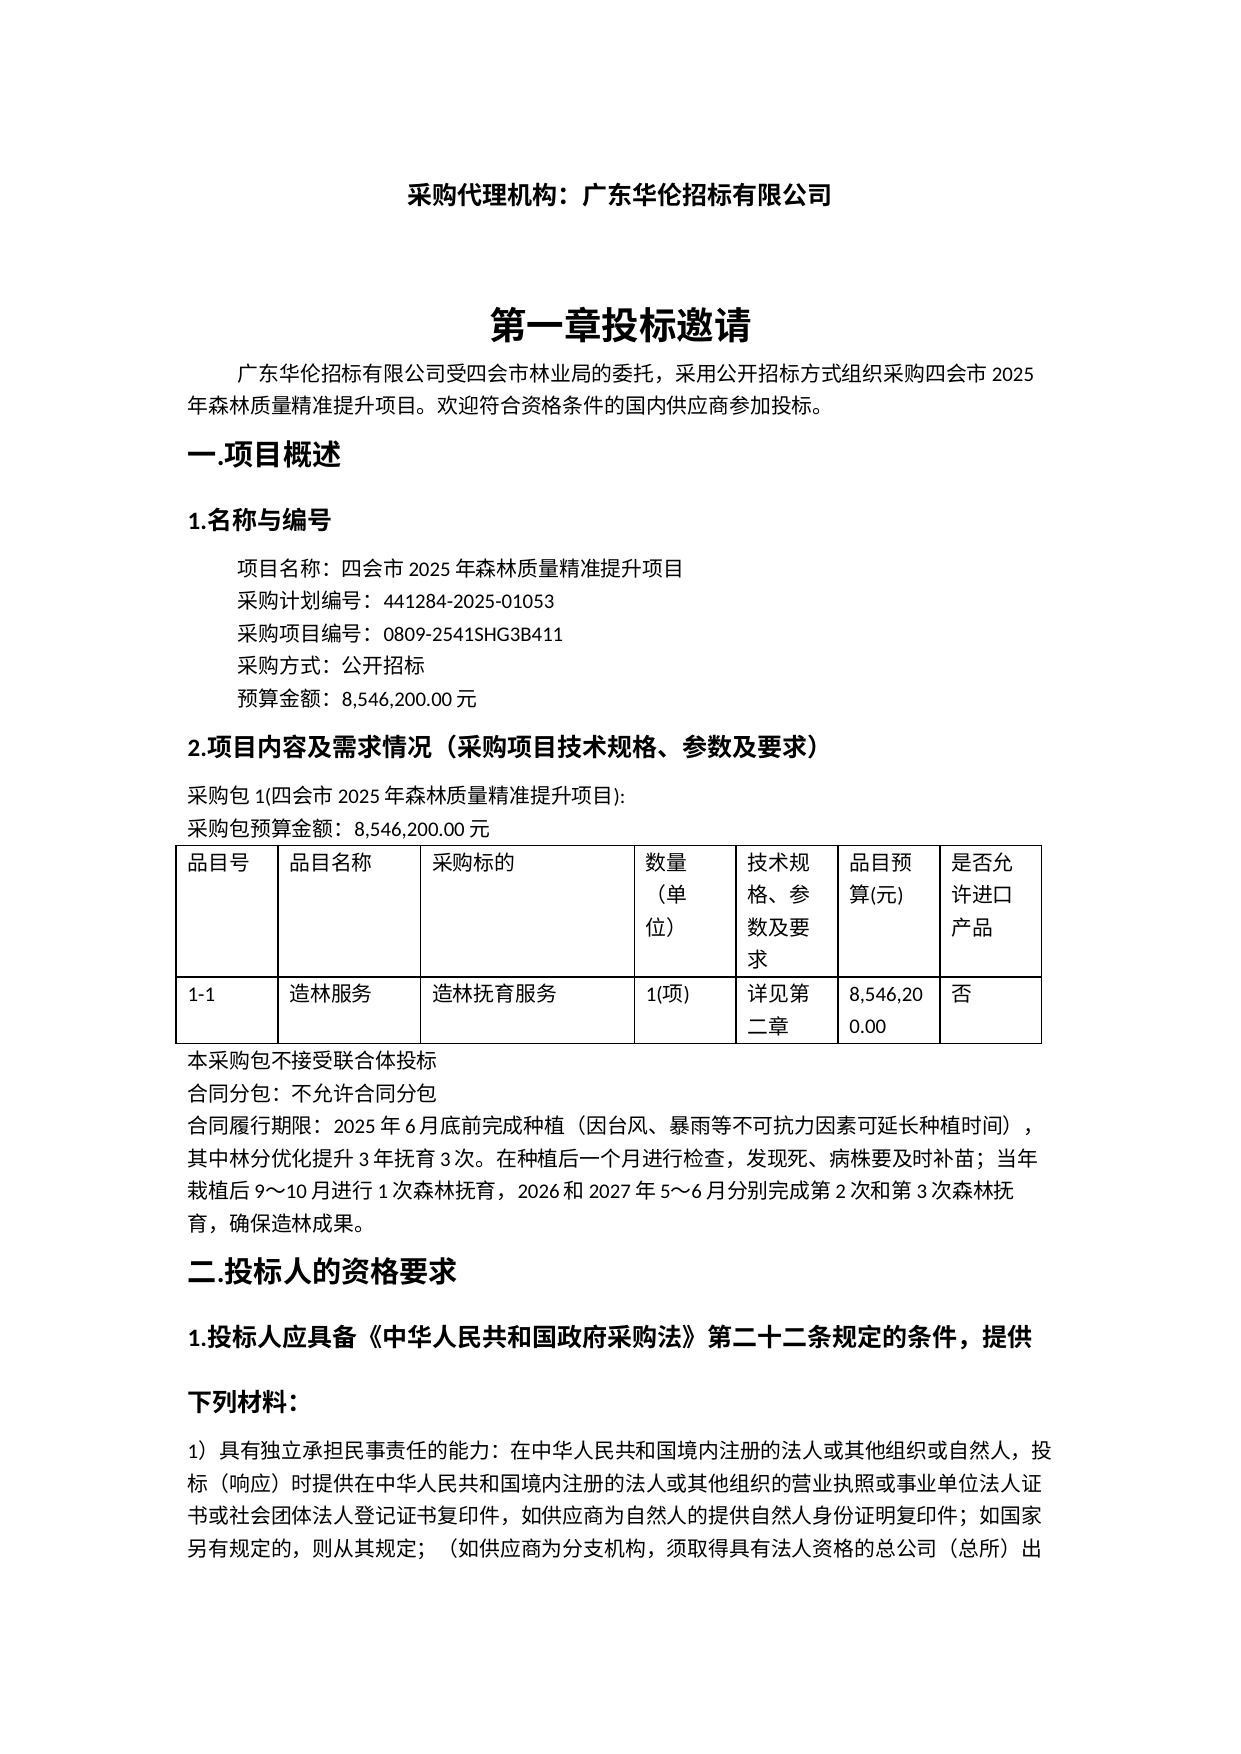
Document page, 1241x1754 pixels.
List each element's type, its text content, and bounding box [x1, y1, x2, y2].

table_header 是否允许进口产品 [941, 846, 1041, 976]
text 广东华伦招标有限公司受四会市林业局的委托，采用公开招标方式组织采购四会市2025年森林质量精准提升项目。欢迎符合资格条件的国内供应商参加投标。 [187, 357, 1053, 422]
table_cell 1-1 [177, 978, 277, 1043]
table_cell 造林服务 [279, 978, 420, 1043]
text 预算金额：8,546,200.00元 [187, 682, 1053, 714]
table_cell 1(项) [635, 978, 735, 1043]
table_header 数量（单位） [635, 846, 735, 976]
table_cell 否 [941, 978, 1041, 1043]
text 一.项目概述 [187, 422, 1053, 487]
text 采购包1(四会市2025年森林质量精准提升项目): [187, 779, 1053, 812]
table_header 品目预算(元) [839, 846, 939, 976]
text 合同分包：不允许合同分包 [187, 1077, 1053, 1109]
text 二.投标人的资格要求 [187, 1239, 1053, 1304]
table_header 采购标的 [421, 846, 634, 976]
text 第一章投标邀请 [187, 292, 1053, 357]
text 采购代理机构：广东华伦招标有限公司 [187, 162, 1053, 227]
text 1.投标人应具备《中华人民共和国政府采购法》第二十二条规定的条件，提供下列材料： [187, 1304, 1053, 1434]
table_header 品目名称 [279, 846, 420, 976]
text 项目名称：四会市2025年森林质量精准提升项目 [187, 552, 1053, 584]
table_header 品目号 [177, 846, 277, 976]
text 1.名称与编号 [187, 487, 1053, 552]
text 采购方式：公开招标 [187, 649, 1053, 682]
text 采购项目编号：0809-2541SHG3B411 [187, 617, 1053, 649]
text 采购计划编号：441284-2025-01053 [187, 584, 1053, 617]
table_cell 造林抚育服务 [421, 978, 634, 1043]
text 2.项目内容及需求情况（采购项目技术规格、参数及要求） [187, 714, 1053, 779]
table_cell 详见第二章 [737, 978, 837, 1043]
text 采购包预算金额：8,546,200.00元 [187, 812, 1053, 844]
table_header 技术规格、参数及要求 [737, 846, 837, 976]
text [187, 1434, 1053, 1564]
text 合同履行期限：2025年6月底前完成种植（因台风、暴雨等不可抗力因素可延长种植时间），其中林分优化提升3年抚育3次。在种植后一个月进行检查，发现死、病株要及时补苗；当年栽植后9～10月进行1次森林抚育，2026和2027年5～6月分别完成第2次和第3次森林抚育，确保造林成果。 [187, 1109, 1053, 1239]
table_cell 8,546,200.00 [839, 978, 939, 1043]
text 本采购包不接受联合体投标 [187, 1044, 1053, 1077]
